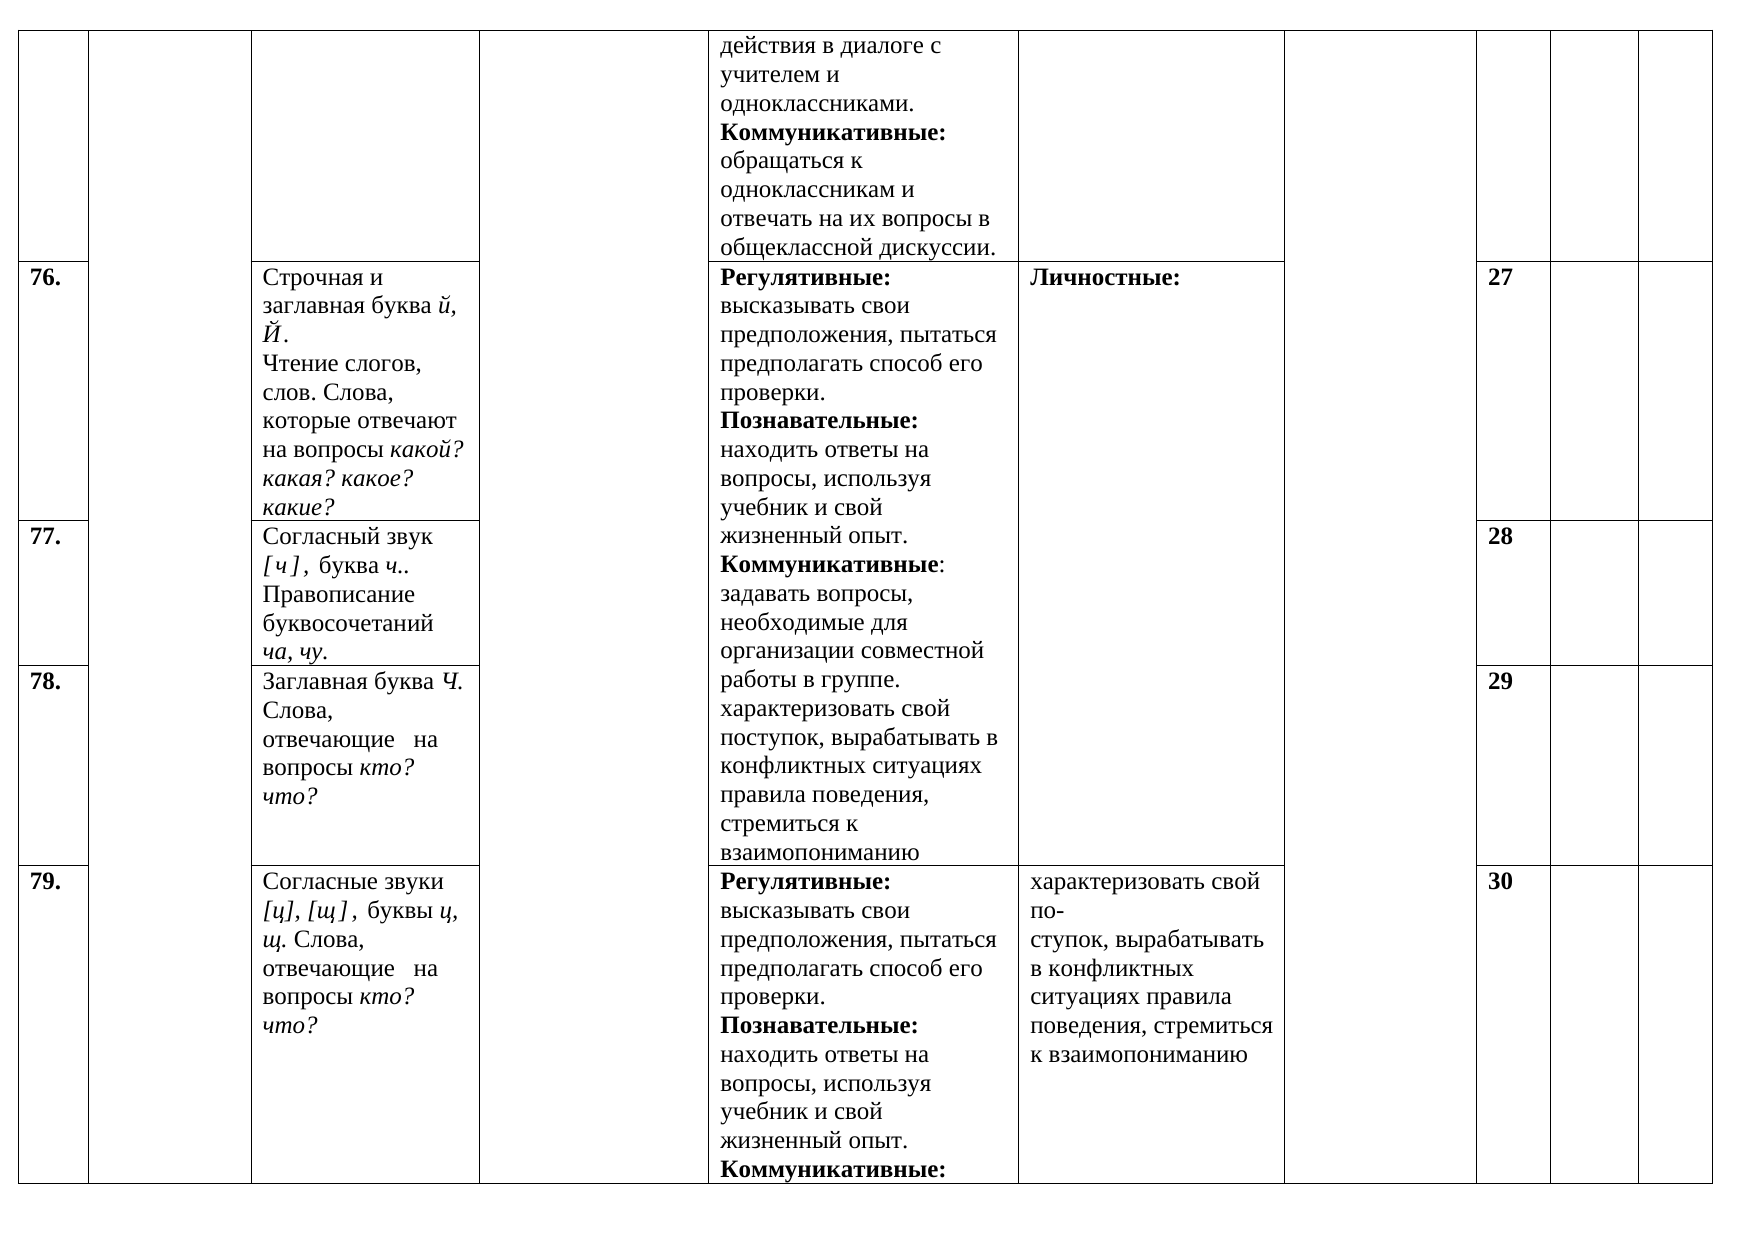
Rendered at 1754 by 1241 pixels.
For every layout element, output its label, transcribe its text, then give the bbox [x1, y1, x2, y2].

table_cell [19, 262, 88, 520]
table_cell [19, 666, 88, 865]
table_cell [709, 866, 1018, 1183]
table_cell [1551, 31, 1638, 261]
table_cell [1639, 521, 1712, 665]
table_cell [1551, 666, 1638, 865]
table_cell Заглавная буква Ч. Слова, отвечающие на вопросы кто? что? [252, 666, 479, 865]
table_cell [1639, 866, 1712, 1183]
table_cell Строчная и заглавная буква й, Й. Чтение слогов, слов. Слова, которые отвечают на вопросы какой? какая? какое? какие? [252, 262, 479, 520]
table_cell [252, 31, 479, 261]
table_cell [1551, 866, 1638, 1183]
table_cell [19, 521, 88, 665]
table_cell 27 [1477, 262, 1550, 520]
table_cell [252, 866, 479, 1183]
table_cell Регулятивные: высказывать свои предположения, пытаться предполагать способ его проверки. Познавательные: находить ответы на вопросы, используя учебник и свой жизненный опыт. Коммуникативные: задавать вопросы, необходимые для организации совместной работы в группе. характеризовать свой поступок, вырабатывать в конфликтных ситуациях правила поведения, стремиться к взаимопониманию [709, 262, 1018, 865]
table_cell 30 [1477, 866, 1550, 1183]
table_cell [1551, 262, 1638, 520]
table_cell Личностные: [1019, 262, 1284, 865]
table_cell 23 [1477, 31, 1550, 261]
table_cell [19, 31, 88, 261]
table_cell Согласный звук [ч], буква ч.. Правописание буквосочетаний ча, чу. [252, 521, 479, 665]
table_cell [709, 31, 1018, 261]
table_cell [1639, 666, 1712, 865]
table_cell [19, 866, 88, 1183]
table_cell [1551, 521, 1638, 665]
table_cell [1639, 31, 1712, 261]
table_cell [1019, 866, 1284, 1183]
table_cell 28 [1477, 521, 1550, 665]
table_cell 29 [1477, 666, 1550, 865]
table_cell [1639, 262, 1712, 520]
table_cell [1019, 31, 1284, 261]
